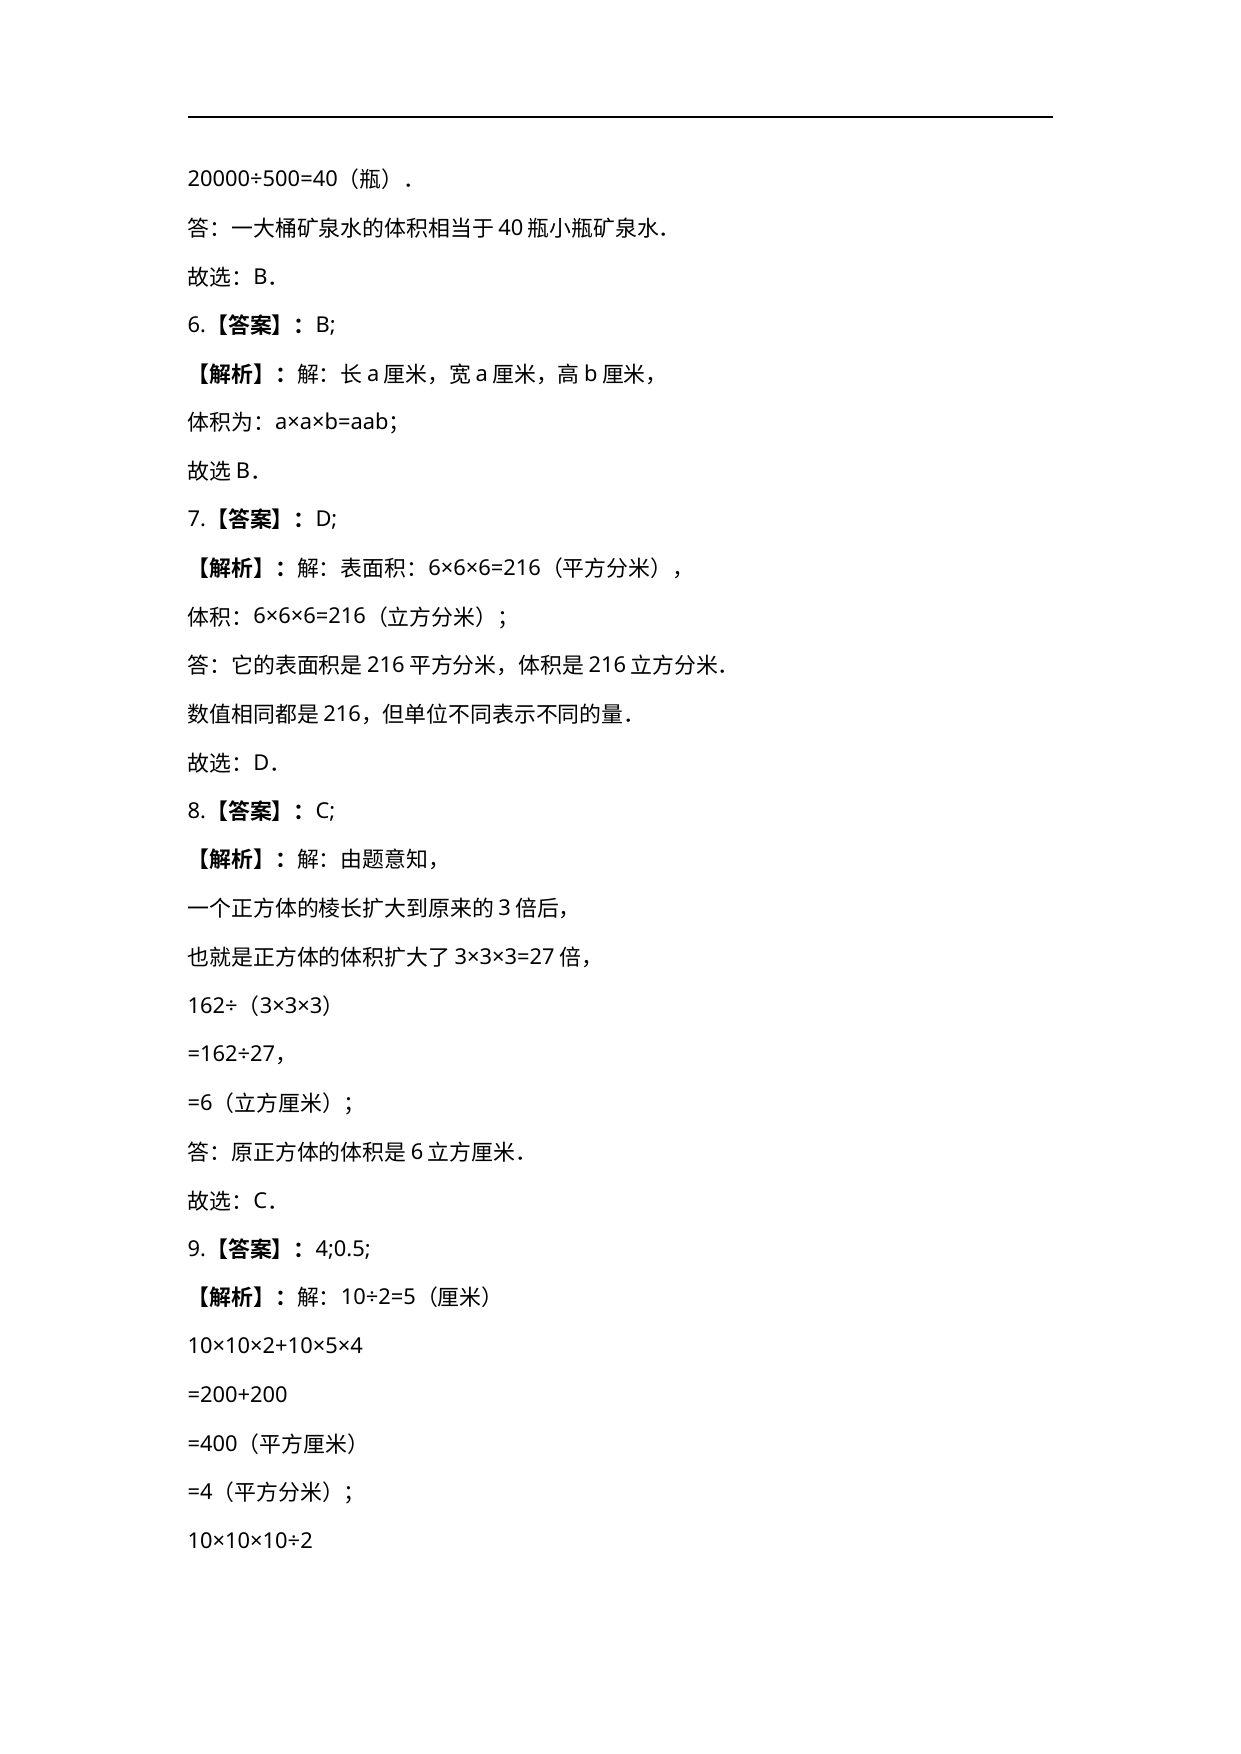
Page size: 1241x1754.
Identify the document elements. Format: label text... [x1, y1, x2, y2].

text 【解析】：解：表面积：6×6×6=216（平方分米）， 体积：6×6×6=216（立方分米）； 答：它的表面积是216平方分米，体积是216立方分米． 数值相同都是216，但单位不同表示不同的量． 故选：D． [187, 550, 1053, 778]
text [187, 162, 1053, 292]
text 7.【答案】：D; [187, 502, 1053, 534]
text 9.【答案】：4;0.5; [187, 1232, 1053, 1264]
text 8.【答案】：C; [187, 794, 1053, 826]
text 6.【答案】：B; [187, 308, 1053, 340]
text 【解析】：解：由题意知， 一个正方体的棱长扩大到原来的3倍后， 也就是正方体的体积扩大了3×3×3=27倍， 162÷（3×3×3） =162÷27， =6（立方厘米）； 答：原正方体的体积是6立方厘米． 故选：C． [187, 842, 1053, 1216]
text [187, 1280, 1053, 1556]
text 【解析】：解：长a厘米，宽a厘米，高b厘米， 体积为：a×a×b=aab； 故选B． [187, 356, 1053, 486]
